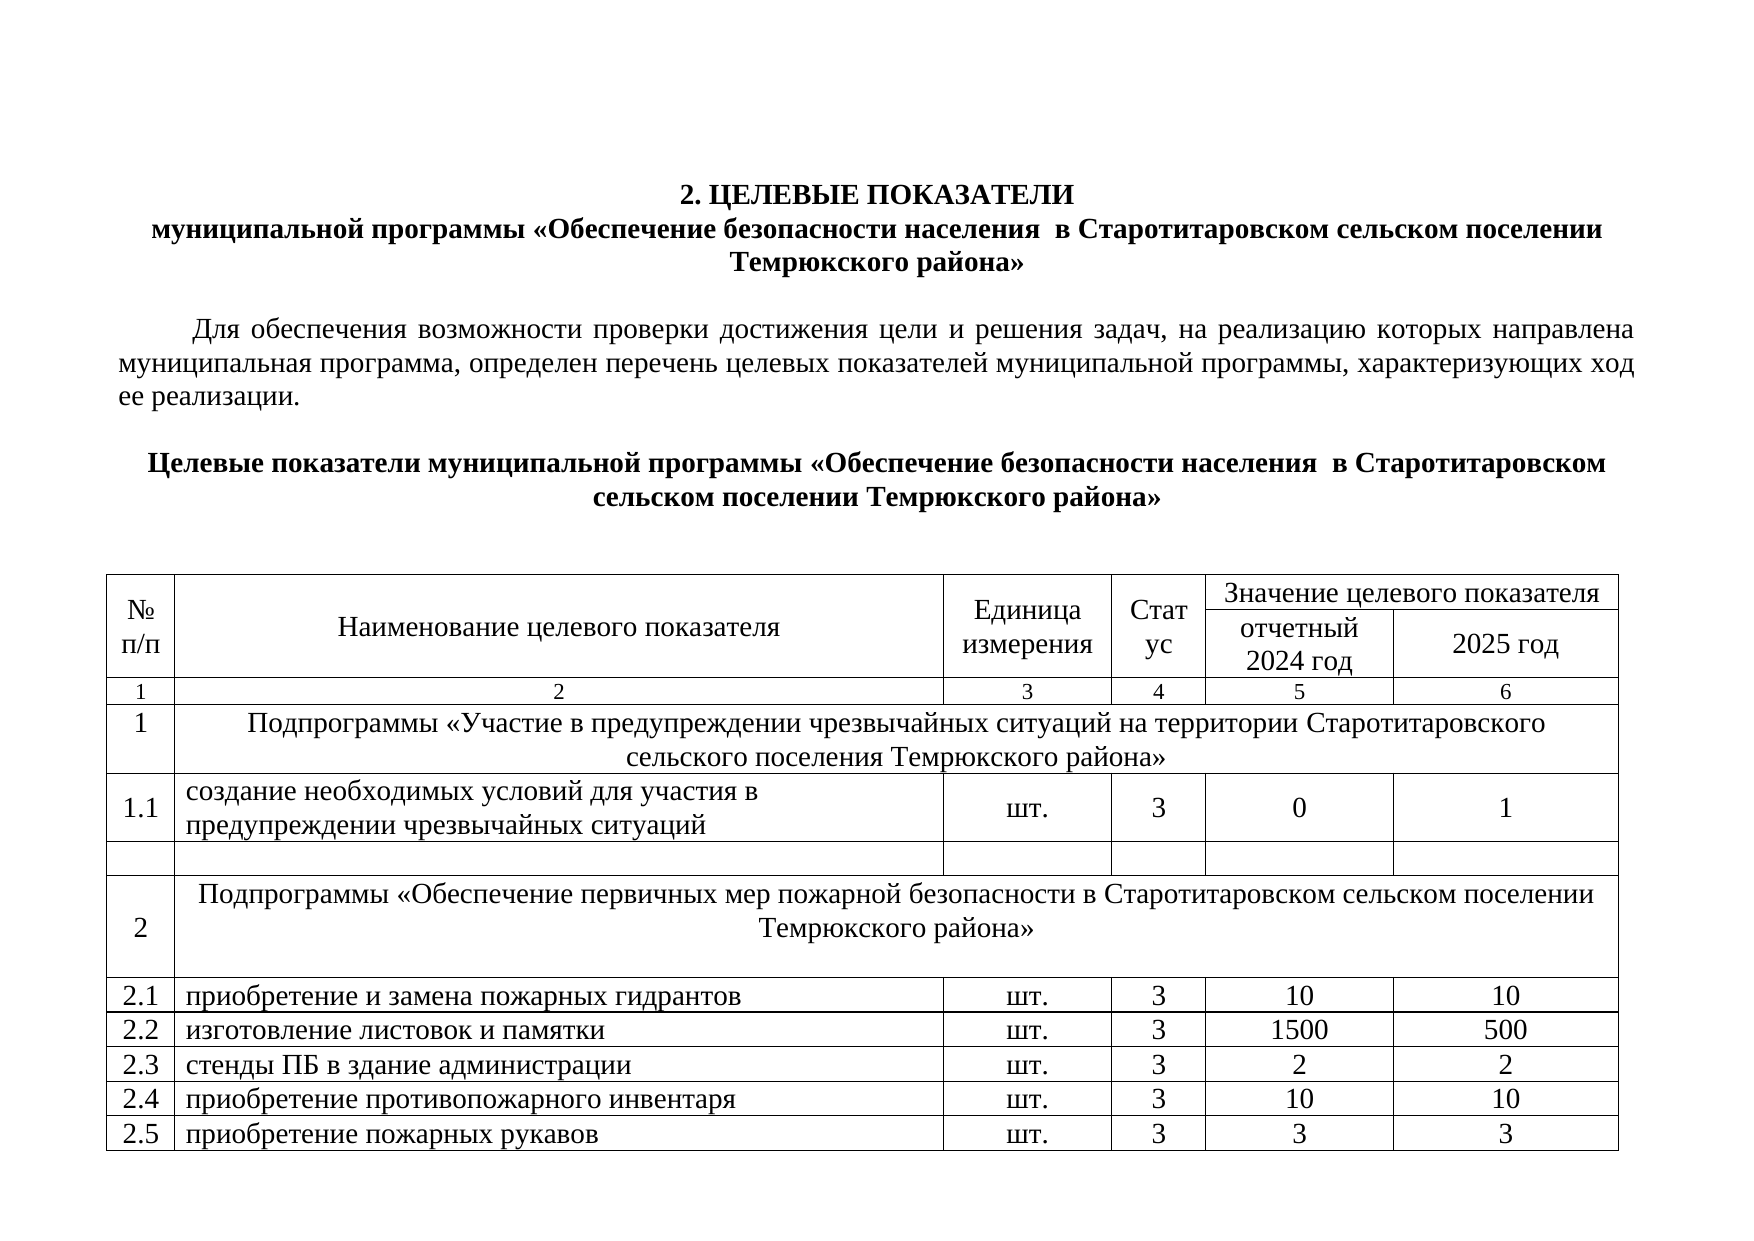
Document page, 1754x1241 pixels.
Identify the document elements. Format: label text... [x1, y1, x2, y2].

table_cell 2 [1394, 1047, 1618, 1081]
table_cell [1112, 842, 1205, 875]
table_cell 5 [1206, 678, 1393, 704]
table_cell шт. [944, 1082, 1111, 1115]
table_cell 3 [944, 678, 1111, 704]
table_cell 3 [1394, 1116, 1618, 1150]
table_cell 1.1 [107, 774, 174, 841]
table_cell 2.3 [107, 1047, 174, 1081]
table_cell шт. [944, 1116, 1111, 1150]
table_cell 2 [107, 876, 174, 977]
table_cell 1 [107, 705, 174, 772]
text Для обеспечения возможности проверки достижения цели и решения задач, на реализацию которых направлена муниципальная программа, определен перечень целевых показателей муниципальной программы, характеризующих ход ее реализации. [118, 311, 1636, 412]
table_cell шт. [944, 1047, 1111, 1081]
table_cell 3 [1112, 978, 1205, 1011]
table_cell 3 [1112, 774, 1205, 841]
table_cell [175, 842, 943, 875]
table_cell создание необходимых условий для участия в предупреждении чрезвычайных ситуаций [175, 774, 943, 841]
table_header Единица измерения [944, 575, 1111, 677]
table_cell 3 [1112, 1082, 1205, 1115]
table_cell 10 [1394, 1082, 1618, 1115]
table_cell 10 [1206, 1082, 1393, 1115]
text муниципальной программы «Обеспечение безопасности населения в Старотитаровском сельском поселении Темрюкского района» [118, 211, 1636, 278]
table_cell [107, 842, 174, 875]
table_cell приобретение противопожарного инвентаря [175, 1082, 943, 1115]
table_header Статус [1112, 575, 1205, 677]
table_cell 4 [1112, 678, 1205, 704]
table_cell Подпрограммы «Обеспечение первичных мер пожарной безопасности в Старотитаровском сельском поселении Темрюкского района» [175, 876, 1618, 977]
table_cell 2 [1206, 1047, 1393, 1081]
table_cell 2.1 [107, 978, 174, 1011]
table_cell изготовление листовок и памятки [175, 1013, 943, 1046]
table_cell 1 [107, 678, 174, 704]
table_cell 10 [1206, 978, 1393, 1011]
table_cell 2.2 [107, 1013, 174, 1046]
table_header Значение целевого показателя [1206, 575, 1618, 609]
table_cell приобретение пожарных рукавов [175, 1116, 943, 1150]
table_cell 3 [1112, 1047, 1205, 1081]
table_header № п/п [107, 575, 174, 677]
table_cell приобретение и замена пожарных гидрантов [175, 978, 943, 1011]
table_cell 3 [1206, 1116, 1393, 1150]
table_cell [1394, 842, 1618, 875]
table_cell 2.5 [107, 1116, 174, 1150]
table_cell шт. [944, 774, 1111, 841]
table_cell отчетный 2024 год [1206, 610, 1393, 677]
table_cell шт. [944, 978, 1111, 1011]
table_cell [944, 842, 1111, 875]
table_cell 2.4 [107, 1082, 174, 1115]
table_cell 0 [1206, 774, 1393, 841]
table_cell Подпрограммы «Участие в предупреждении чрезвычайных ситуаций на территории Старотитаровского сельского поселения Темрюкского района» [175, 705, 1618, 772]
table_cell 2 [175, 678, 943, 704]
table_cell 3 [1112, 1116, 1205, 1150]
table_cell 6 [1394, 678, 1618, 704]
table_cell [1206, 842, 1393, 875]
text Целевые показатели муниципальной программы «Обеспечение безопасности населения в Старотитаровском сельском поселении Темрюкского района» [118, 446, 1636, 513]
table_cell 1500 [1206, 1013, 1393, 1046]
table_cell 2025 год [1394, 610, 1618, 677]
table_cell 1 [1394, 774, 1618, 841]
table_cell 3 [1112, 1013, 1205, 1046]
text 2. ЦЕЛЕВЫЕ ПОКАЗАТЕЛИ [118, 177, 1636, 211]
table_cell 500 [1394, 1013, 1618, 1046]
table_cell стенды ПБ в здание администрации [175, 1047, 943, 1081]
table_cell 10 [1394, 978, 1618, 1011]
table_header Наименование целевого показателя [175, 575, 943, 677]
table_cell шт. [944, 1013, 1111, 1046]
